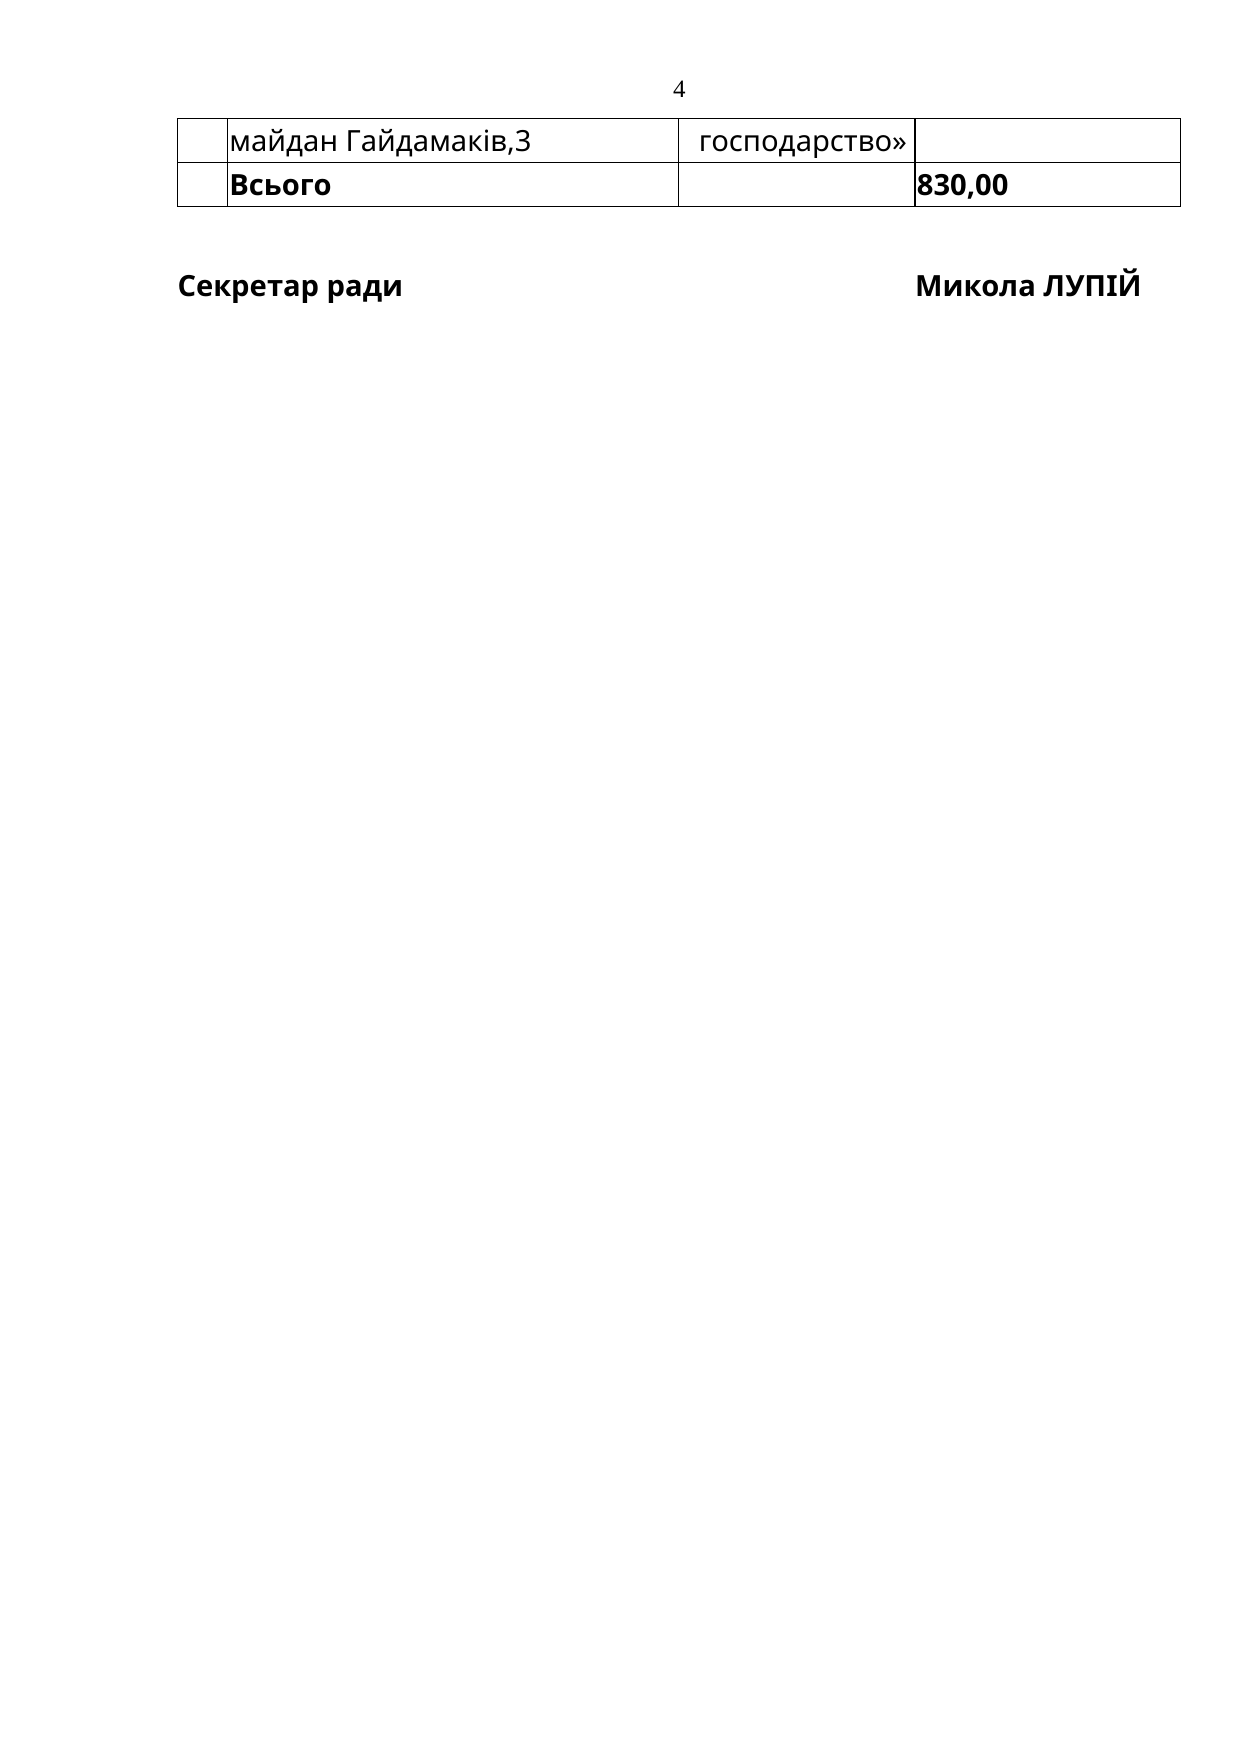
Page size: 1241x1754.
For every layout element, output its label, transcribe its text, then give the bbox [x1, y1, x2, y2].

table_cell 4 [178, 119, 227, 162]
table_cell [679, 119, 914, 162]
table_cell 830,00 [916, 163, 1180, 206]
table_cell [178, 163, 227, 206]
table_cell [228, 119, 678, 162]
text Секретар ради Микола ЛУПІЙ [177, 266, 1181, 305]
table_cell 200,0 [916, 119, 1180, 162]
table_cell [679, 163, 914, 206]
table_cell Всього [228, 163, 678, 206]
